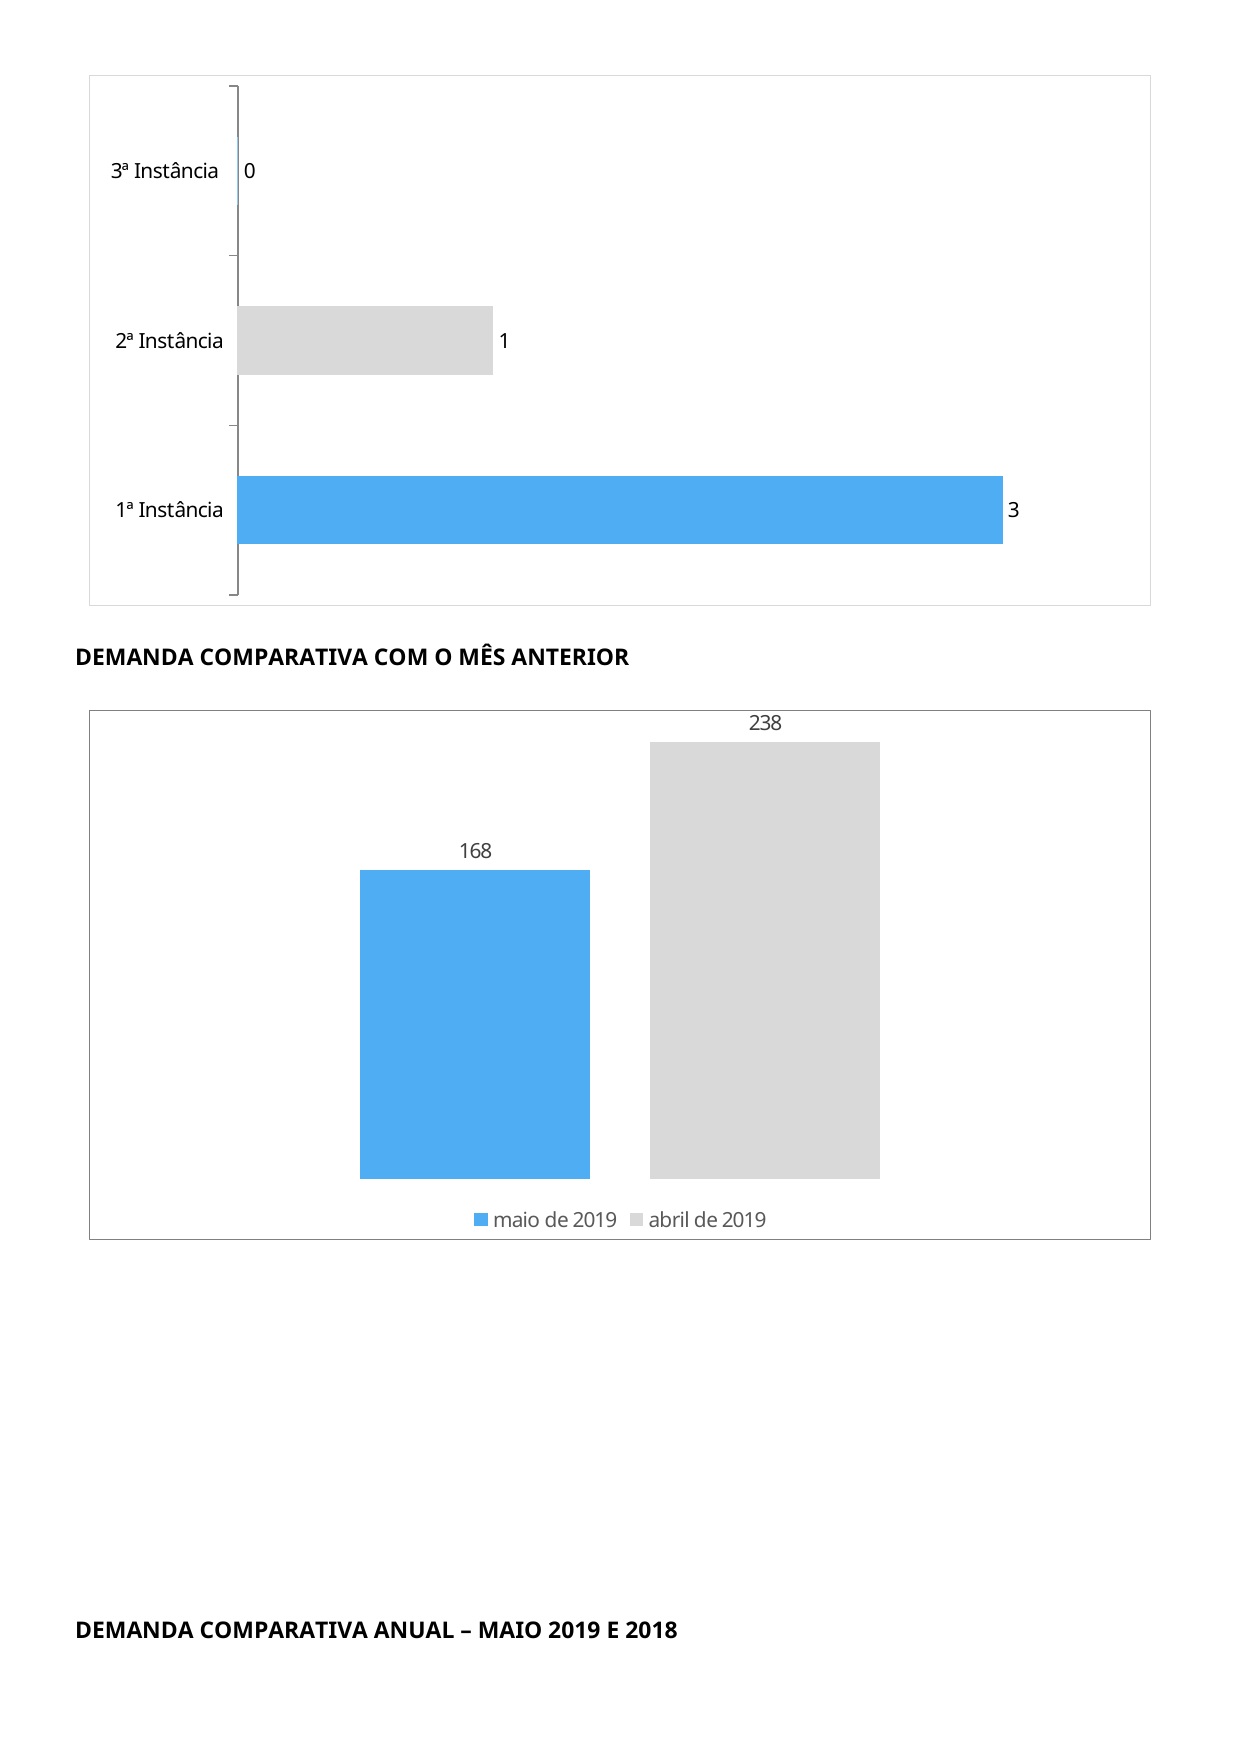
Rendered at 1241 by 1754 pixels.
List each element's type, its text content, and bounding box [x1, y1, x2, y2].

text DEMANDA COMPARATIVA COM O MÊS ANTERIOR [75, 641, 1165, 672]
text DEMANDA COMPARATIVA ANUAL – MAIO 2019 E 2018 [75, 1614, 1165, 1645]
